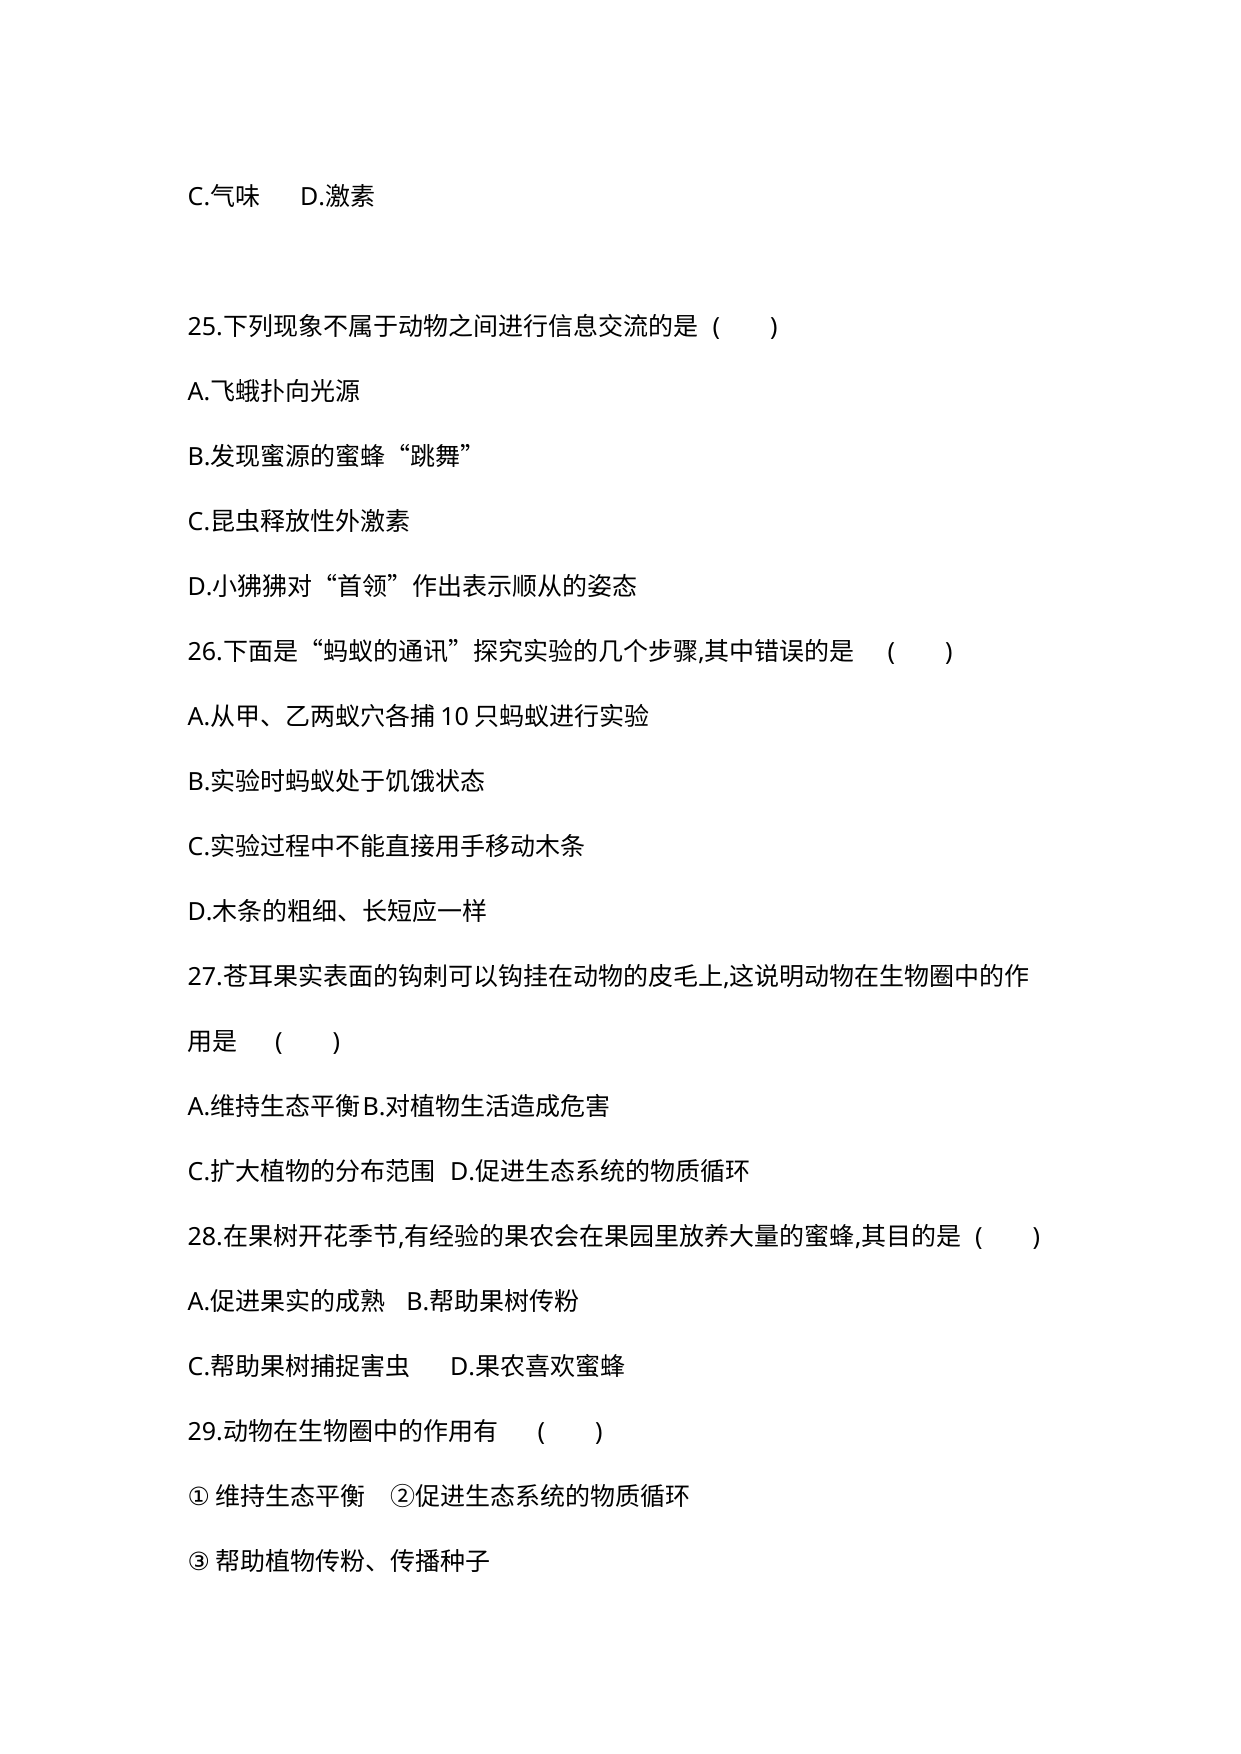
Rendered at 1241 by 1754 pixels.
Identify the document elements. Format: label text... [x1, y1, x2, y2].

text A.从甲、乙两蚁穴各捕10只蚂蚁进行实验 [187, 682, 1053, 747]
text 29.动物在生物圈中的作用有 ( ) [187, 1397, 1053, 1462]
text 27.苍耳果实表面的钩刺可以钩挂在动物的皮毛上,这说明动物在生物圈中的作用是 ( ) [187, 942, 1053, 1072]
text B.实验时蚂蚁处于饥饿状态 [187, 747, 1053, 812]
text A.促进果实的成熟 B.帮助果树传粉 [187, 1267, 1053, 1332]
text C.扩大植物的分布范围 D.促进生态系统的物质循环 [187, 1137, 1053, 1202]
text C.昆虫释放性外激素 [187, 487, 1053, 552]
text C.帮助果树捕捉害虫 D.果农喜欢蜜蜂 [187, 1332, 1053, 1397]
text C.实验过程中不能直接用手移动木条 [187, 812, 1053, 877]
text A.飞蛾扑向光源 [187, 357, 1053, 422]
text D.小狒狒对“首领”作出表示顺从的姿态 [187, 552, 1053, 617]
text 26.下面是“蚂蚁的通讯”探究实验的几个步骤,其中错误的是 ( ) [187, 617, 1053, 682]
text B.发现蜜源的蜜蜂“跳舞” [187, 422, 1053, 487]
text D.木条的粗细、长短应一样 [187, 877, 1053, 942]
text ①维持生态平衡 ②促进生态系统的物质循环 [187, 1462, 1053, 1527]
text 25.下列现象不属于动物之间进行信息交流的是 ( ) [187, 292, 1053, 357]
text C.气味 D.激素 [187, 162, 1053, 227]
text ③帮助植物传粉、传播种子 [187, 1527, 1053, 1592]
text 28.在果树开花季节,有经验的果农会在果园里放养大量的蜜蜂,其目的是 ( ) [187, 1202, 1053, 1267]
text A.维持生态平衡 B.对植物生活造成危害 [187, 1072, 1053, 1137]
